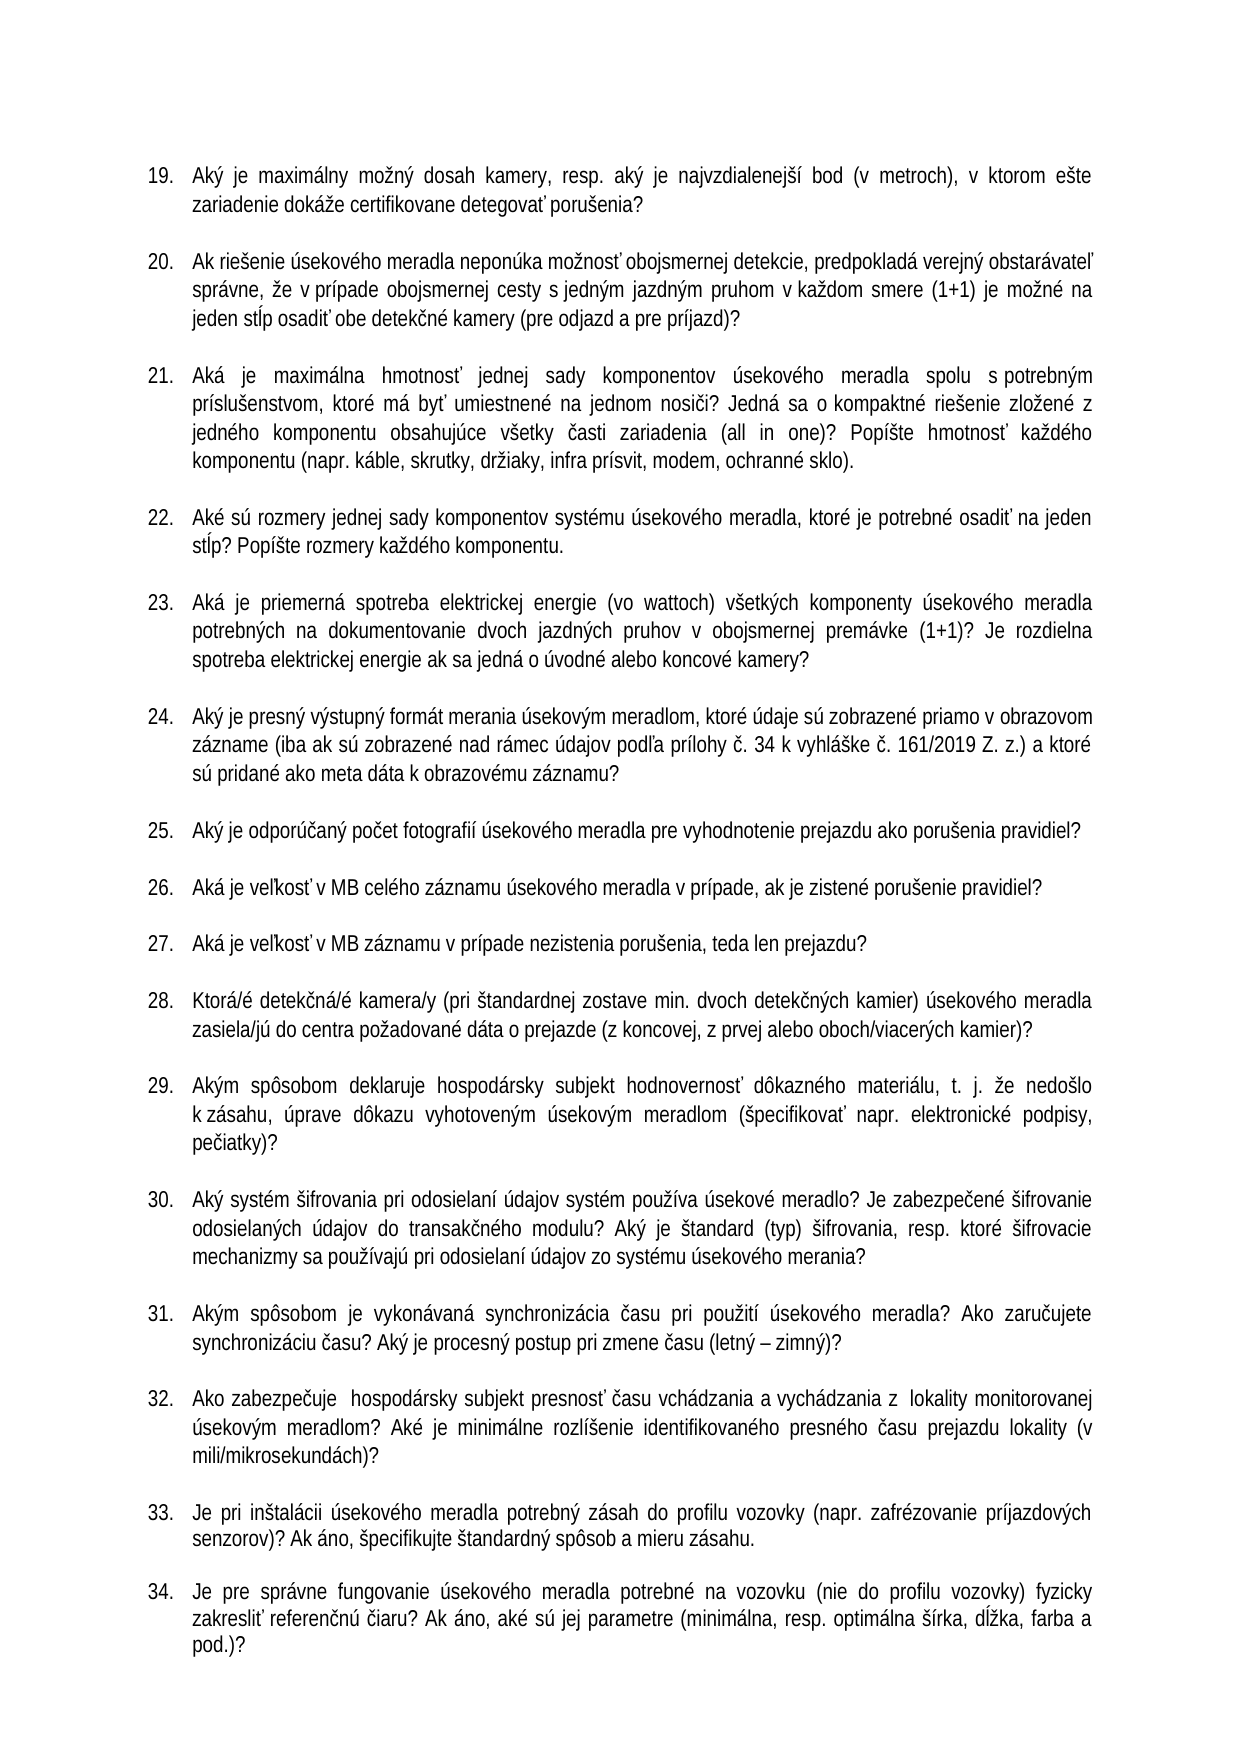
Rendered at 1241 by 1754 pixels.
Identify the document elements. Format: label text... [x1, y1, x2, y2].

list Aký je presný výstupný formát merania úsekovým meradlom, ktoré údaje sú zobrazené priamo v obrazovom zázname (iba ak sú zobrazené nad rámec údajov podľa prílohy č. 34 k vyhláške č. 161/2019 Z. z.) a ktoré sú pridané ako meta dáta k obrazovému záznamu? [148, 703, 1093, 786]
list Ktorá/é detekčná/é kamera/y (pri štandardnej zostave min. dvoch detekčných kamier) úsekového meradla zasiela/jú do centra požadované dáta o prejazde (z koncovej, z prvej alebo oboch/viacerých kamier)? [148, 987, 1093, 1042]
list Aká je priemerná spotreba elektrickej energie (vo wattoch) všetkých komponenty úsekového meradla potrebných na dokumentovanie dvoch jazdných pruhov v obojsmernej premávke (1+1)? Je rozdielna spotreba elektrickej energie ak sa jedná o úvodné alebo koncové kamery? [148, 589, 1093, 672]
list Aký systém šifrovania pri odosielaní údajov systém používa úsekové meradlo? Je zabezpečené šifrovanie odosielaných údajov do transakčného modulu? Aký je štandard (typ) šifrovania, resp. ktoré šifrovacie mechanizmy sa používajú pri odosielaní údajov zo systému úsekového merania? [148, 1186, 1093, 1269]
list Je pri inštalácii úsekového meradla potrebný zásah do profilu vozovky (napr. zafrézovanie príjazdových senzorov)? Ak áno, špecifikujte štandardný spôsob a mieru zásahu. [148, 1499, 1093, 1552]
list Aký je maximálny možný dosah kamery, resp. aký je najvzdialenejší bod (v metroch), v ktorom ešte zariadenie dokáže certifikovane detegovať porušenia? [148, 162, 1093, 217]
list Aký je odporúčaný počet fotografií úsekového meradla pre vyhodnotenie prejazdu ako porušenia pravidiel? [148, 817, 1093, 843]
list Aké sú rozmery jednej sady komponentov systému úsekového meradla, ktoré je potrebné osadiť na jeden stĺp? Popíšte rozmery každého komponentu. [148, 504, 1093, 558]
list Aká je veľkosť v MB celého záznamu úsekového meradla v prípade, ak je zistené porušenie pravidiel? [148, 873, 1093, 900]
list Aká je maximálna hmotnosť jednej sady komponentov úsekového meradla spolu s potrebným príslušenstvom, ktoré má byť umiestnené na jednom nosiči? Jedná sa o kompaktné riešenie zložené z jedného komponentu obsahujúce všetky časti zariadenia (all in one)? Popíšte hmotnosť každého komponentu (napr. káble, skrutky, držiaky, infra prísvit, modem, ochranné sklo). [148, 362, 1093, 473]
list Akým spôsobom je vykonávaná synchronizácia času pri použití úsekového meradla? Ako zaručujete synchronizáciu času? Aký je procesný postup pri zmene času (letný – zimný)? [148, 1300, 1093, 1355]
list Akým spôsobom deklaruje hospodársky subjekt hodnovernosť dôkazného materiálu, t. j. že nedošlo k zásahu, úprave dôkazu vyhotoveným úsekovým meradlom (špecifikovať napr. elektronické podpisy, pečiatky)? [148, 1072, 1093, 1156]
list Ako zabezpečuje hospodársky subjekt presnosť času vchádzania a vychádzania z lokality monitorovanej úsekovým meradlom? Aké je minimálne rozlíšenie identifikovaného presného času prejazdu lokality (v mili/mikrosekundách)? [148, 1385, 1093, 1468]
list Ak riešenie úsekového meradla neponúka možnosť obojsmernej detekcie, predpokladá verejný obstarávateľ správne, že v prípade obojsmernej cesty s jedným jazdným pruhom v každom smere (1+1) je možné na jeden stĺp osadiť obe detekčné kamery (pre odjazd a pre príjazd)? [148, 248, 1093, 331]
list Je pre správne fungovanie úsekového meradla potrebné na vozovku (nie do profilu vozovky) fyzicky zakresliť referenčnú čiaru? Ak áno, aké sú jej parametre (minimálna, resp. optimálna šírka, dĺžka, farba a pod.)? [148, 1578, 1093, 1657]
list Aká je veľkosť v MB záznamu v prípade nezistenia porušenia, teda len prejazdu? [148, 930, 1093, 957]
